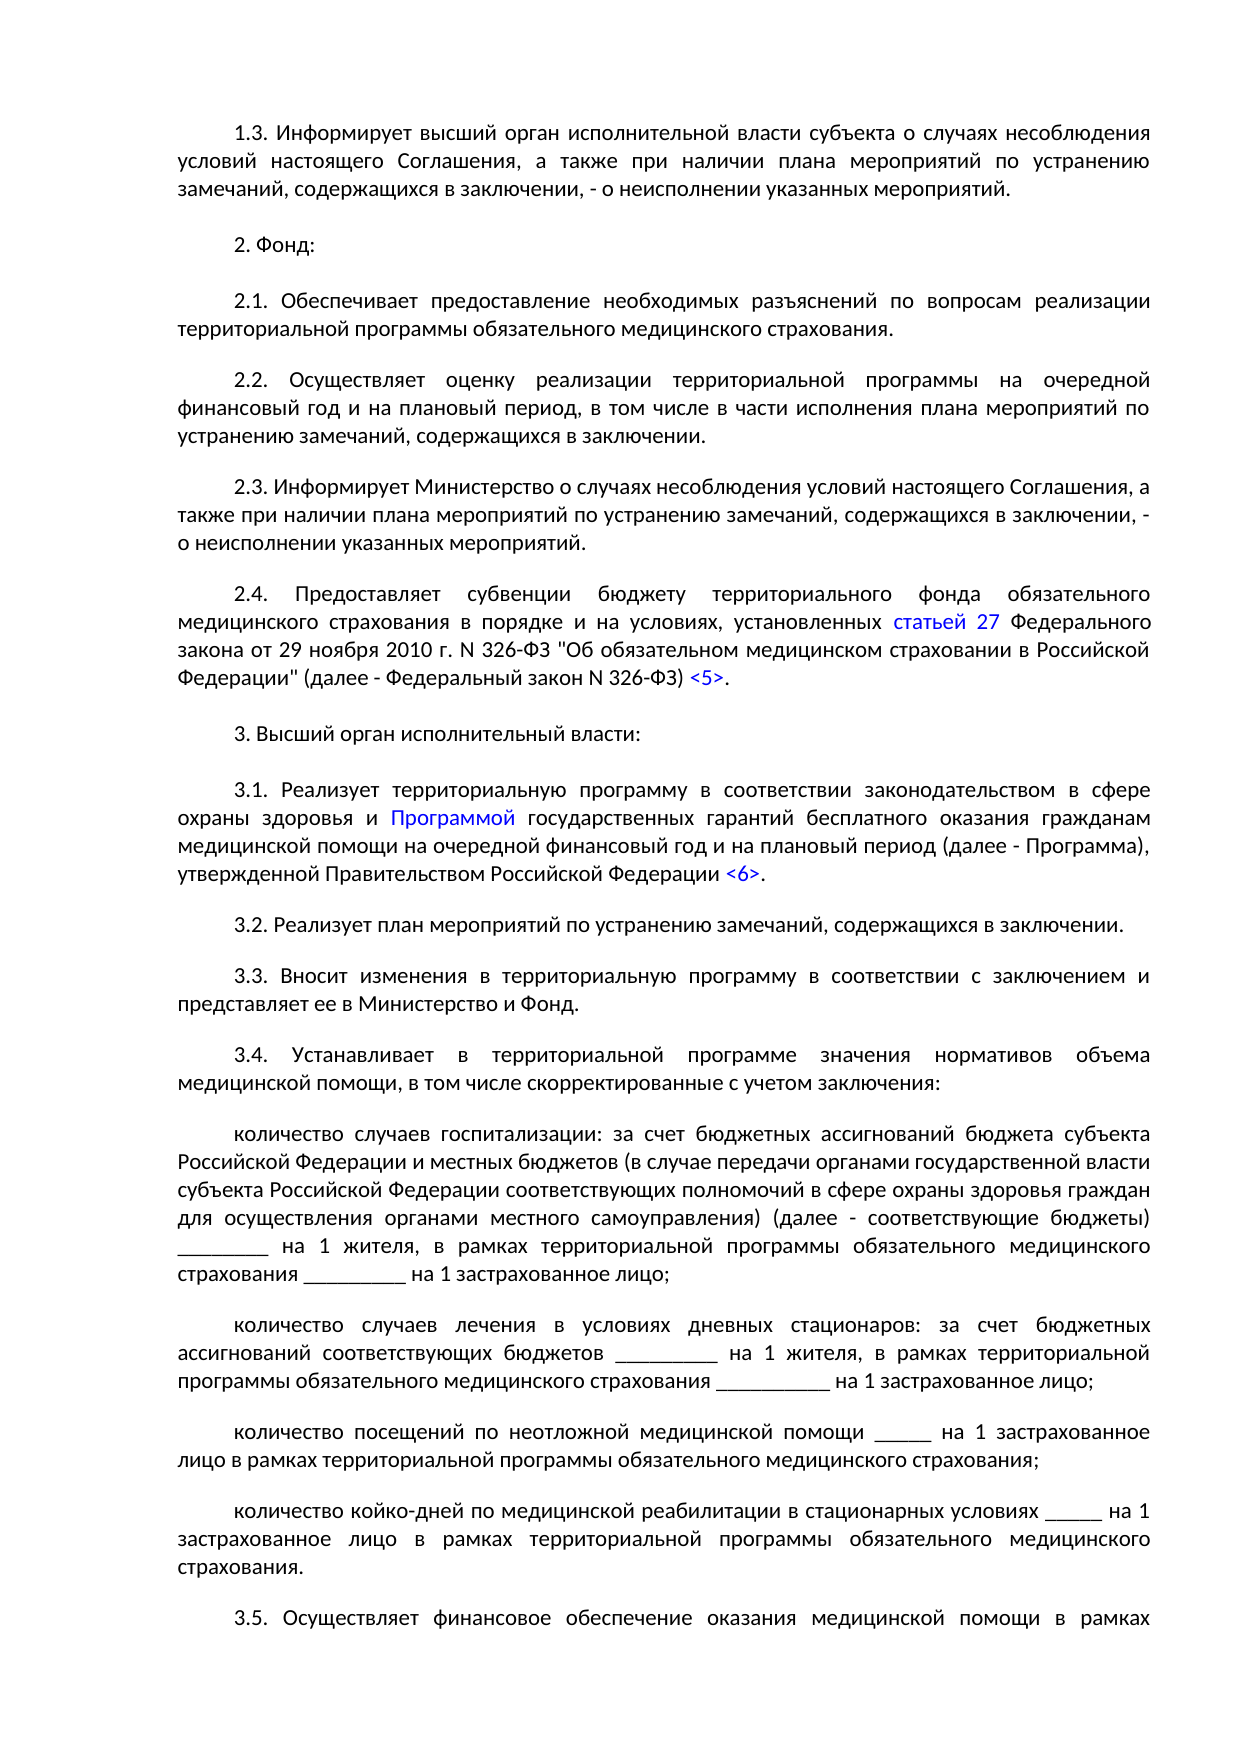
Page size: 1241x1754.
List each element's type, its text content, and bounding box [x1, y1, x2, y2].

text 2. Фонд: [177, 230, 1152, 258]
text количество случаев лечения в условиях дневных стационаров: за счет бюджетных ассигнований соответствующих бюджетов _________ на 1 жителя, в рамках территориальной программы обязательного медицинского страхования __________ на 1 застрахованное лицо; [177, 1310, 1152, 1394]
text 2.2. Осуществляет оценку реализации территориальной программы на очередной финансовый год и на плановый период, в том числе в части исполнения плана мероприятий по устранению замечаний, содержащихся в заключении. [177, 365, 1152, 449]
text 2.3. Информирует Министерство о случаях несоблюдения условий настоящего Соглашения, а также при наличии плана мероприятий по устранению замечаний, содержащихся в заключении, - о неисполнении указанных мероприятий. [177, 472, 1152, 556]
text 3.3. Вносит изменения в территориальную программу в соответствии с заключением и представляет ее в Министерство и Фонд. [177, 961, 1152, 1017]
text 3.2. Реализует план мероприятий по устранению замечаний, содержащихся в заключении. [177, 910, 1152, 938]
text количество посещений по неотложной медицинской помощи _____ на 1 застрахованное лицо в рамках территориальной программы обязательного медицинского страхования; [177, 1417, 1152, 1473]
text 1.3. Информирует высший орган исполнительной власти субъекта о случаях несоблюдения условий настоящего Соглашения, а также при наличии плана мероприятий по устранению замечаний, содержащихся в заключении, - о неисполнении указанных мероприятий. [177, 118, 1152, 202]
text количество случаев госпитализации: за счет бюджетных ассигнований бюджета субъекта Российской Федерации и местных бюджетов (в случае передачи органами государственной власти субъекта Российской Федерации соответствующих полномочий в сфере охраны здоровья граждан для осуществления органами местного самоуправления) (далее - соответствующие бюджеты) ________ на 1 жителя, в рамках территориальной программы обязательного медицинского страхования _________ на 1 застрахованное лицо; [177, 1119, 1152, 1287]
text 2.1. Обеспечивает предоставление необходимых разъяснений по вопросам реализации территориальной программы обязательного медицинского страхования. [177, 286, 1152, 342]
text 3.1. Реализует территориальную программу в соответствии законодательством в сфере охраны здоровья и Программой государственных гарантий бесплатного оказания гражданам медицинской помощи на очередной финансовый год и на плановый период (далее - Программа), утвержденной Правительством Российской Федерации <6>. [177, 775, 1152, 887]
text 2.4. Предоставляет субвенции бюджету территориального фонда обязательного медицинского страхования в порядке и на условиях, установленных статьей 27 Федерального закона от 29 ноября 2010 г. N 326-ФЗ "Об обязательном медицинском страховании в Российской Федерации" (далее - Федеральный закон N 326-ФЗ) <5>. [177, 579, 1152, 691]
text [177, 1603, 1152, 1631]
text 3. Высший орган исполнительный власти: [177, 719, 1152, 747]
text 3.4. Устанавливает в территориальной программе значения нормативов объема медицинской помощи, в том числе скорректированные с учетом заключения: [177, 1040, 1152, 1096]
text количество койко-дней по медицинской реабилитации в стационарных условиях _____ на 1 застрахованное лицо в рамках территориальной программы обязательного медицинского страхования. [177, 1496, 1152, 1580]
